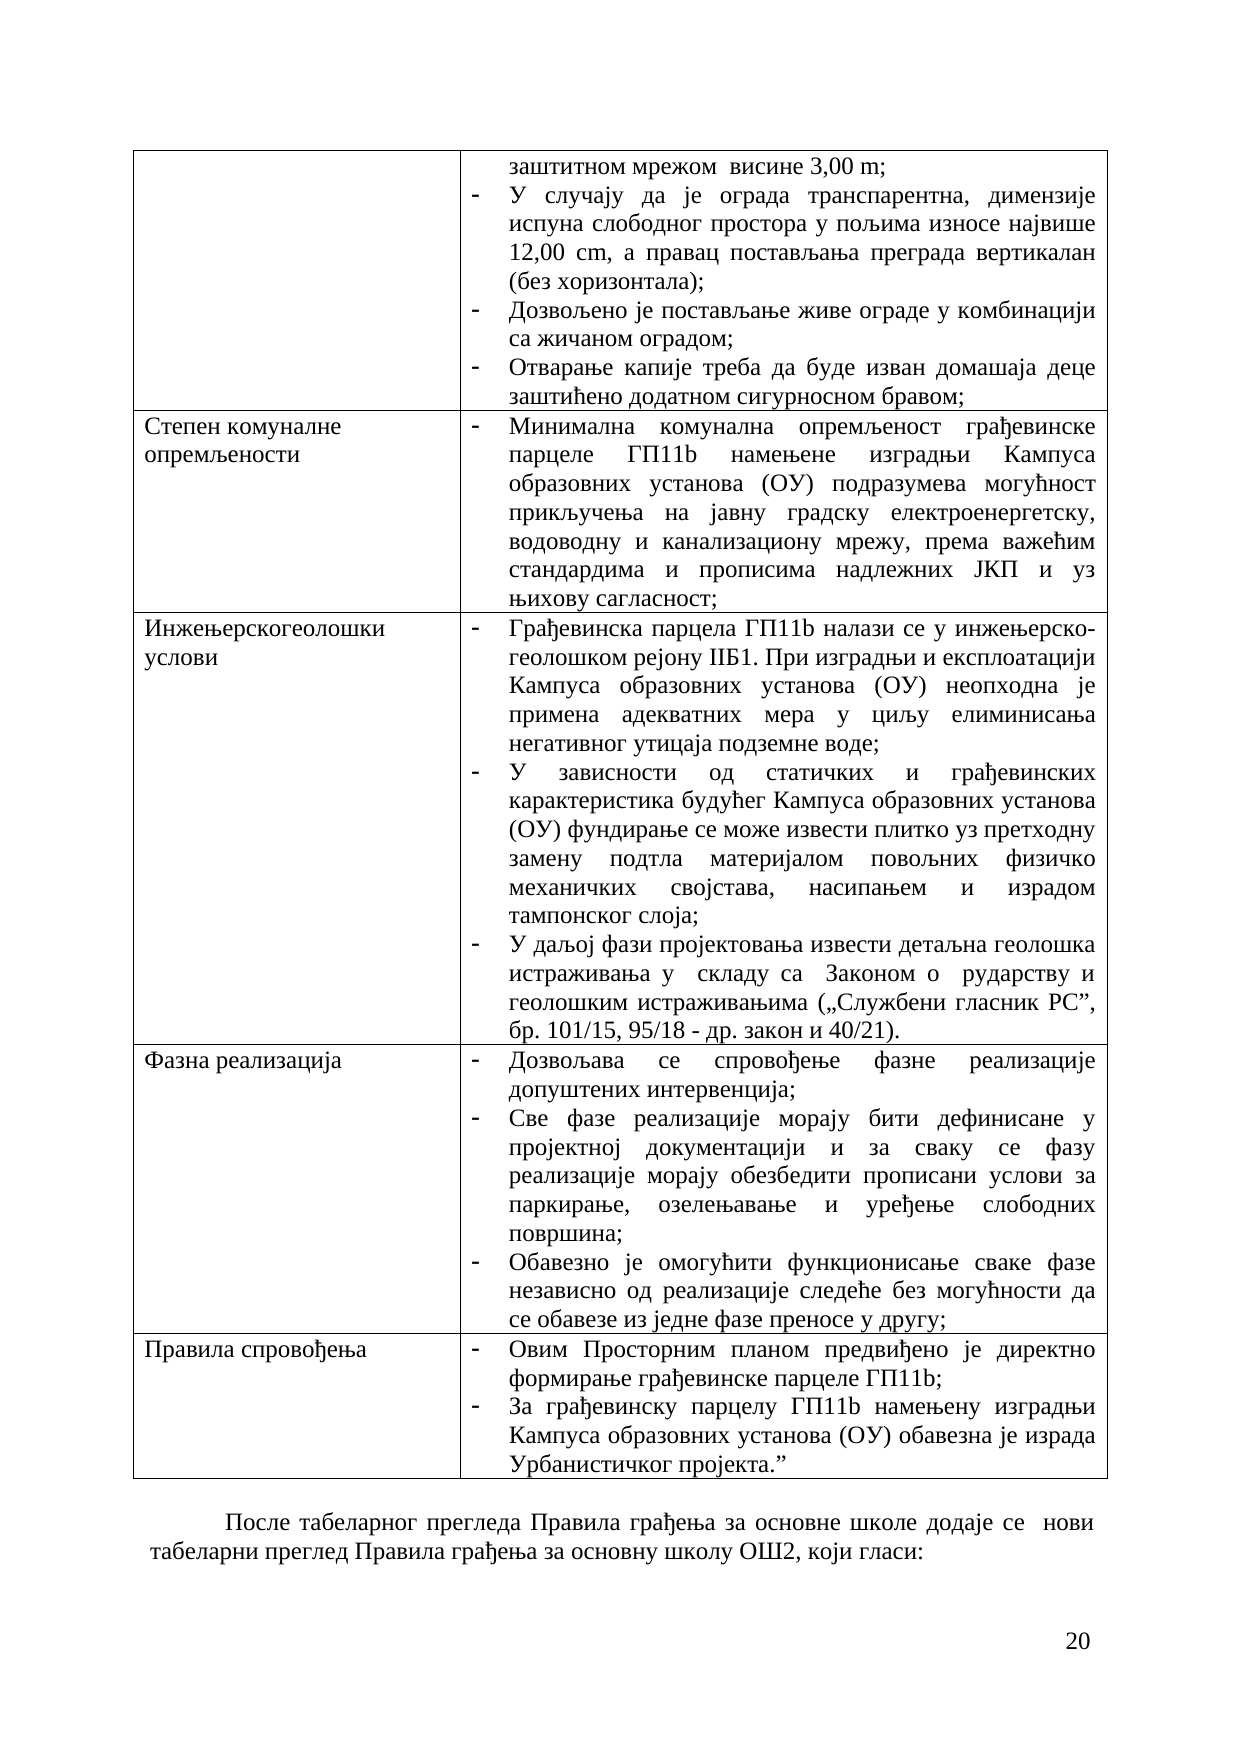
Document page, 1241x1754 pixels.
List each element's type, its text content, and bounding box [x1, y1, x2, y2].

table_cell Грађевинска парцела ГП11b налази се у инжењерско-геолошком рејону IIБ1. При изградњи и експлоатацији Кампуса образовних установа (ОУ) неопходна је примена адекватних мера у циљу елиминисања негативног утицаја подземне воде; У зависности од статичких и грађевинских карактеристика будућег Кампуса образовних установа (ОУ) фундирање се може извести плитко уз претходну замену подтла материјалом повољних физичко механичких својстава, насипањем и израдом тампонског слоја; У даљој фази пројектовања извести детаљна геолошка истраживања у складу са Законом о рударству и геолошким истраживањима („Службени гласник РС”, бр. 101/15, 95/18 - др. закон и 40/21). [461, 613, 1107, 1044]
table_cell Дозвољава се спровођење фазне реализације допуштених интервенција; Све фазе реализације морају бити дефинисане у пројектној документацији и за сваку се фазу реализације морају обезбедити прописани услови за паркирање, озелењавање и уређење слободних површина; Обавезно је омогућити функционисање сваке фазе независно од реализације следеће без могућности да се обавезе из једне фазе преносе у другу; [461, 1045, 1107, 1333]
table_cell Минимална комунална опремљеност грађевинске парцеле ГП11b намењене изградњи Кампуса образовних установа (ОУ) подразумева могућност прикључења на јавну градску електроенергетску, водоводну и канализациону мрежу, према важећим стандардима и прописима надлежних ЈКП и уз њихову сагласност; [461, 411, 1107, 612]
table_cell Фазна реализација [134, 1045, 460, 1333]
table_cell Инжењерскогеолошки услови [134, 613, 460, 1044]
table_cell Овим Просторним планом предвиђено је директно формирање грађевинске парцеле ГП11b; За грађевинску парцелу ГП11b намењену изградњи Кампуса образовних установа (ОУ) обавезна је израда Урбанистичког пројекта.ˮ [461, 1334, 1107, 1478]
text После табеларног прегледа Правила грађења за основне школе додаје се нови табеларни преглед Правила грађења за основну школу ОШ2, који гласи: [150, 1507, 1095, 1564]
table_cell Правила спровођења [134, 1334, 460, 1478]
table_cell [134, 151, 460, 410]
table_cell Степен комуналне опремљености [134, 411, 460, 612]
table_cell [461, 151, 1107, 410]
